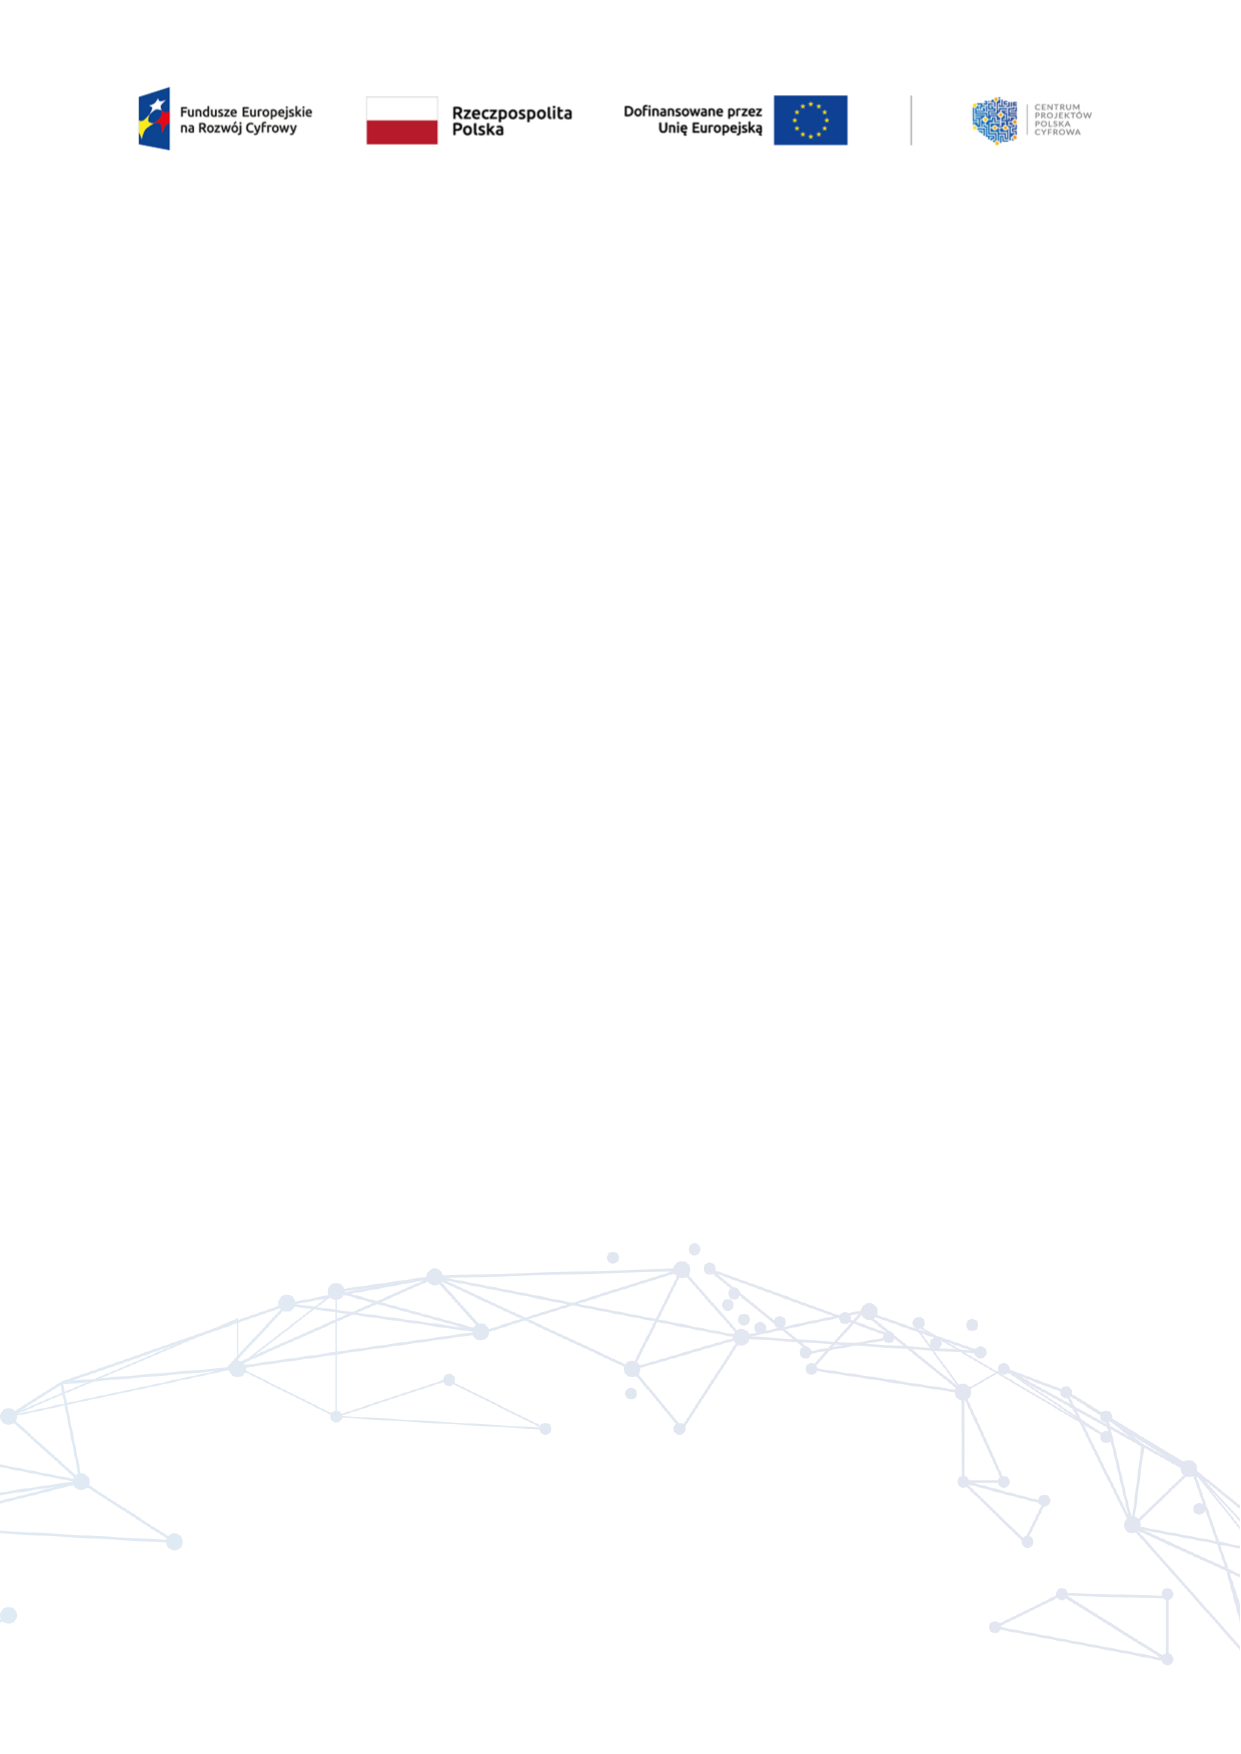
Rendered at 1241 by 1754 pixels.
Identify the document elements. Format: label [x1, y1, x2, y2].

picture [0, 1243, 1240, 1754]
picture [118, 67, 1123, 171]
